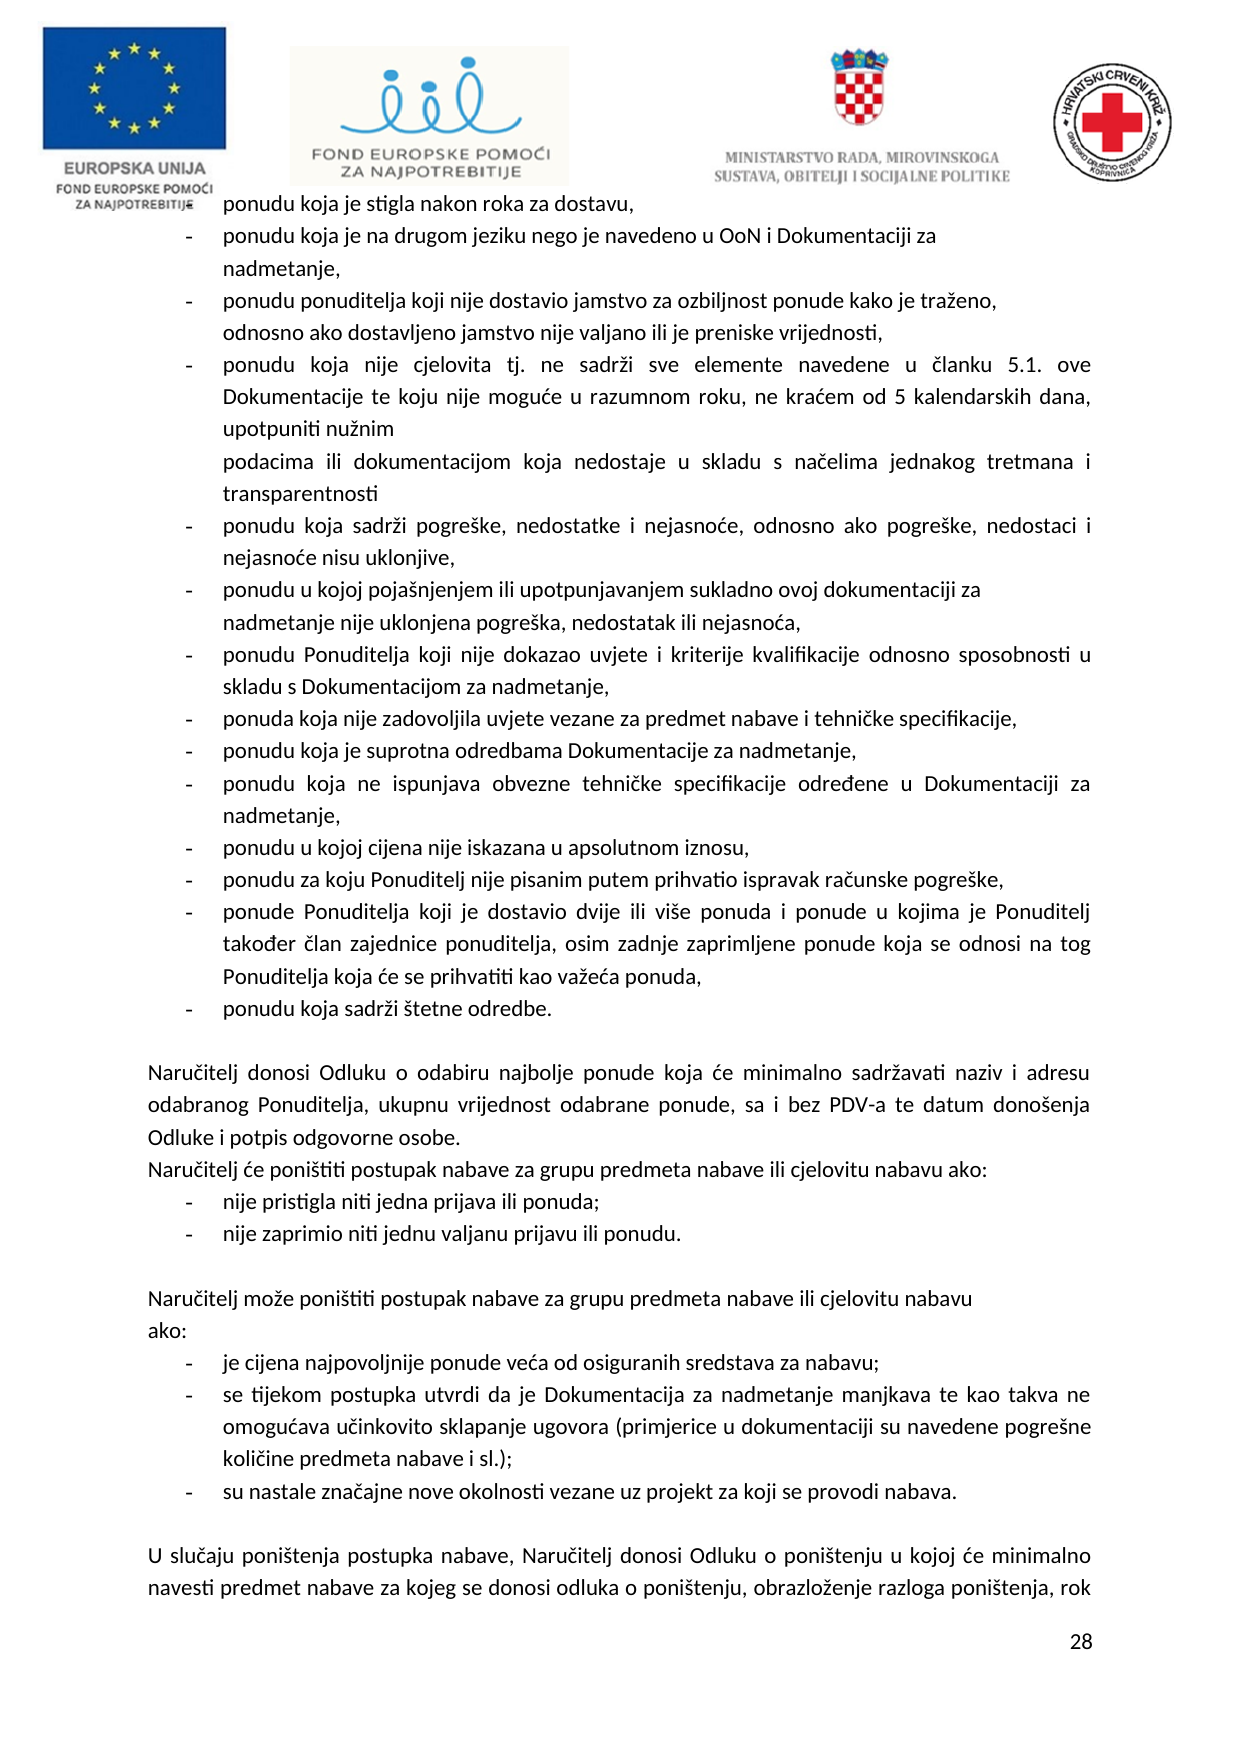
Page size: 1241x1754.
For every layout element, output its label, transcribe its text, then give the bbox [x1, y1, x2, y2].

text Naručitelj donosi Odluku o odabiru najbolje ponude koja će minimalno sadržavati naziv i adresu odabranog Ponuditelja, ukupnu vrijednost odabrane ponude, sa i bez PDV-a te datum donošenja Odluke i potpis odgovorne osobe. [148, 1058, 1093, 1151]
list ponudu koja sadrži štetne odredbe. [185, 994, 1093, 1022]
list su nastale značajne nove okolnosti vezane uz projekt za koji se provodi nabava. [185, 1477, 1093, 1505]
list ponudu koja je suprotna odredbama Dokumentacije za nadmetanje, [185, 736, 1093, 764]
picture [252, 46, 1048, 148]
list ponudu koja sadrži pogreške, nedostatke i nejasnoće, odnosno ako pogreške, nedostaci i nejasnoće nisu uklonjive, [185, 511, 1093, 571]
text odnosno ako dostavljeno jamstvo nije valjano ili je preniske vrijednosti, [223, 318, 1093, 346]
text podacima ili dokumentacijom koja nedostaje u skladu s načelima jednakog tretmana i transparentnosti [223, 447, 1093, 507]
list je cijena najpovoljnije ponude veća od osiguranih sredstava za nabavu; [185, 1348, 1093, 1376]
list nije pristigla niti jedna prijava ili ponuda; [185, 1187, 1093, 1215]
list ponudu u kojoj cijena nije iskazana u apsolutnom iznosu, [185, 833, 1093, 861]
list ponuda koja nije zadovoljila uvjete vezane za predmet nabave i tehničke specifikacije, [185, 704, 1093, 732]
list ponudu u kojoj pojašnjenjem ili upotpunjavanjem sukladno ovoj dokumentaciji za [185, 576, 1093, 603]
list ponudu koja je na drugom jeziku nego je navedeno u OoN i Dokumentaciji za [185, 221, 1093, 249]
list ponude Ponuditelja koji je dostavio dvije ili više ponuda i ponude u kojima je Ponuditelj također član zajednice ponuditelja, osim zadnje zaprimljene ponude koja se odnosi na tog Ponuditelja koja će se prihvatiti kao važeća ponuda, [185, 897, 1093, 990]
list ponudu Ponuditelja koji nije dokazao uvjete i kriterije kvalifikacije odnosno sposobnosti u skladu s Dokumentacijom za nadmetanje, [185, 640, 1093, 700]
text nadmetanje nije uklonjena pogreška, nedostatak ili nejasnoća, [223, 608, 1093, 636]
text nadmetanje, [223, 254, 1093, 282]
list ponudu koja nije cjelovita tj. ne sadrži sve elemente navedene u članku 5.1. ove Dokumentacije te koju nije moguće u razumnom roku, ne kraćem od 5 kalendarskih dana, upotpuniti nužnim [185, 350, 1093, 443]
list ponudu koja ne ispunjava obvezne tehničke specifikacije određene u Dokumentaciji za nadmetanje, [185, 769, 1093, 829]
list se tijekom postupka utvrdi da je Dokumentacija za nadmetanje manjkava te kao takva ne omogućava učinkovito sklapanje ugovora (primjerice u dokumentaciji su navedene pogrešne količine predmeta nabave i sl.); [185, 1380, 1093, 1473]
list ponudu koja je stigla nakon roka za dostavu, [185, 148, 1093, 217]
picture [1050, 61, 1174, 184]
text Naručitelj može poništiti postupak nabave za grupu predmeta nabave ili cjelovitu nabavu [148, 1284, 1093, 1312]
list ponudu ponuditelja koji nije dostavio jamstvo za ozbiljnost ponude kako je traženo, [185, 286, 1093, 314]
text Naručitelj će poništiti postupak nabave za grupu predmeta nabave ili cjelovitu nabavu ako: [148, 1155, 1093, 1183]
list ponudu za koju Ponuditelj nije pisanim putem prihvatio ispravak računske pogreške, [185, 865, 1093, 893]
picture [37, 21, 235, 211]
list nije zaprimio niti jednu valjanu prijavu ili ponudu. [185, 1219, 1093, 1247]
text ako: [148, 1316, 1093, 1344]
